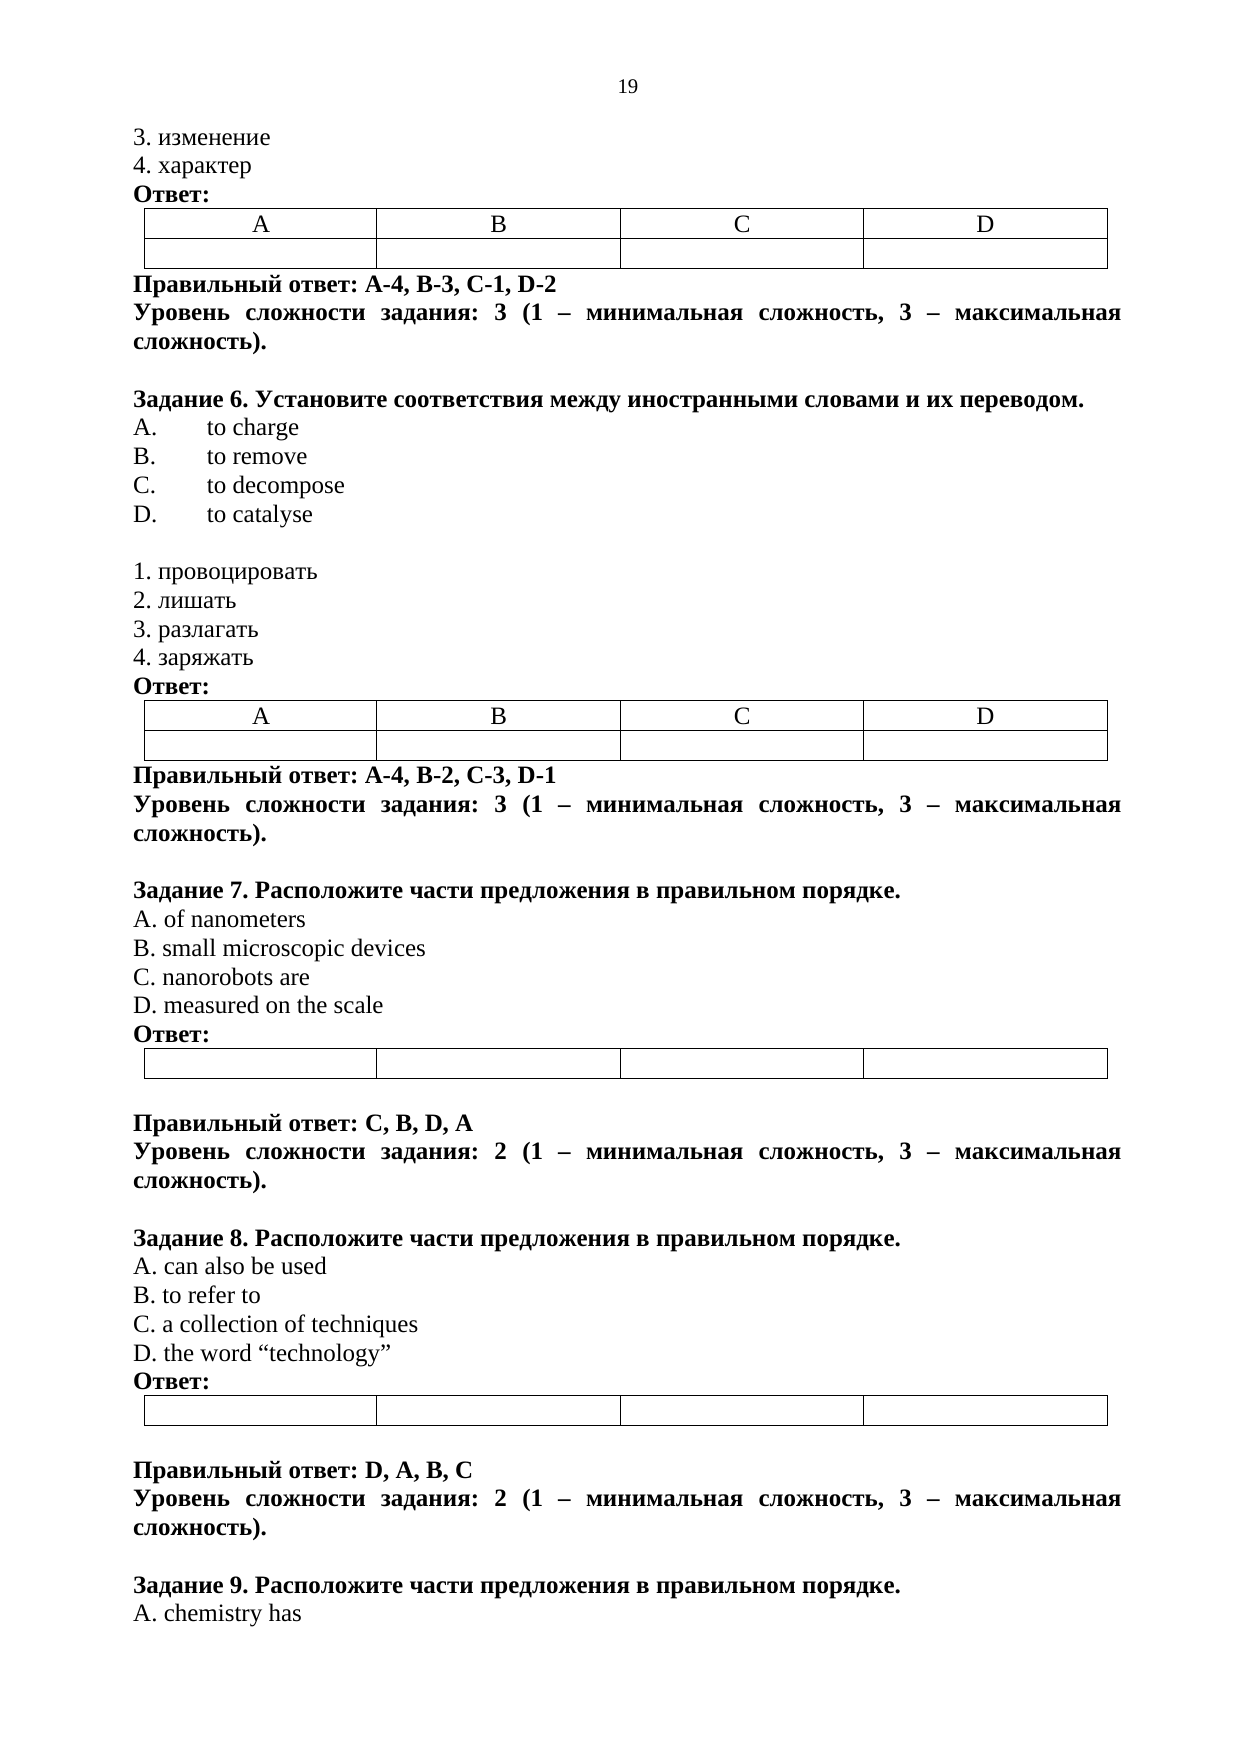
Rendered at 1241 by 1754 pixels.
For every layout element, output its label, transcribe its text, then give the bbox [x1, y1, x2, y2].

table_header [377, 1049, 620, 1078]
text C. to decompose [133, 470, 1122, 499]
table_cell [377, 239, 620, 268]
text D. the word “technology” [133, 1338, 1122, 1366]
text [133, 1483, 1122, 1541]
table_header [864, 1049, 1107, 1078]
text B. to refer to [133, 1280, 1122, 1309]
table_cell [377, 731, 620, 759]
text 1. провоцировать [133, 556, 1122, 585]
text Правильный ответ: А-4, B-2, C-3, D-1 [133, 761, 1122, 789]
table_cell [145, 731, 376, 759]
table_cell [864, 731, 1107, 759]
table_header [145, 1049, 376, 1078]
text 4. характер [133, 151, 1122, 179]
text А. of nanometers [133, 904, 1122, 933]
table_header D [864, 209, 1107, 238]
text 2. лишать [133, 585, 1122, 614]
text 3. разлагать [133, 614, 1122, 642]
table_header C [621, 209, 863, 238]
table_header [864, 1396, 1107, 1425]
text Задание 6. Установите соответствия между иностранными словами и их переводом. [133, 384, 1122, 412]
table_header А [145, 209, 376, 238]
text B. to remove [133, 441, 1122, 470]
text А. chemistry has [133, 1598, 1122, 1627]
table_header А [145, 701, 376, 730]
text Правильный ответ: А-4, B-3, C-1, D-2 [133, 269, 1122, 297]
text B. small microscopic devices [133, 933, 1122, 962]
text 4. заряжать [133, 642, 1122, 671]
text Ответ: [133, 179, 1122, 208]
text Правильный ответ: D, A, B, C [133, 1455, 1122, 1483]
text A. to charge [133, 412, 1122, 441]
text Уровень сложности задания: 3 (1 – минимальная сложность, 3 – максимальная сложность). [133, 789, 1122, 847]
text C. nanorobots are [133, 962, 1122, 991]
text Задание 8. Расположите части предложения в правильном порядке. [133, 1223, 1122, 1251]
text Правильный ответ: C, B, D, A [133, 1108, 1122, 1136]
table_header [621, 1396, 863, 1425]
table_cell [864, 239, 1107, 268]
table_header B [377, 701, 620, 730]
table_header D [864, 701, 1107, 730]
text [133, 297, 1122, 355]
table_header B [377, 209, 620, 238]
text Задание 9. Расположите части предложения в правильном порядке. [133, 1570, 1122, 1598]
text D. measured on the scale [133, 991, 1122, 1019]
text А. can also be used [133, 1251, 1122, 1280]
table_cell [621, 731, 863, 759]
text 3. изменение [133, 122, 1122, 151]
text Ответ: [133, 1366, 1122, 1395]
table_cell [621, 239, 863, 268]
text Уровень сложности задания: 2 (1 – минимальная сложность, 3 – максимальная сложность). [133, 1136, 1122, 1194]
table_cell [145, 239, 376, 268]
table_header [621, 1049, 863, 1078]
text C. a collection of techniques [133, 1309, 1122, 1338]
table_header [145, 1396, 376, 1425]
text D. to catalyse [133, 499, 1122, 527]
text Ответ: [133, 671, 1122, 700]
text Ответ: [133, 1019, 1122, 1048]
text Задание 7. Расположите части предложения в правильном порядке. [133, 876, 1122, 904]
table_header [377, 1396, 620, 1425]
table_header C [621, 701, 863, 730]
